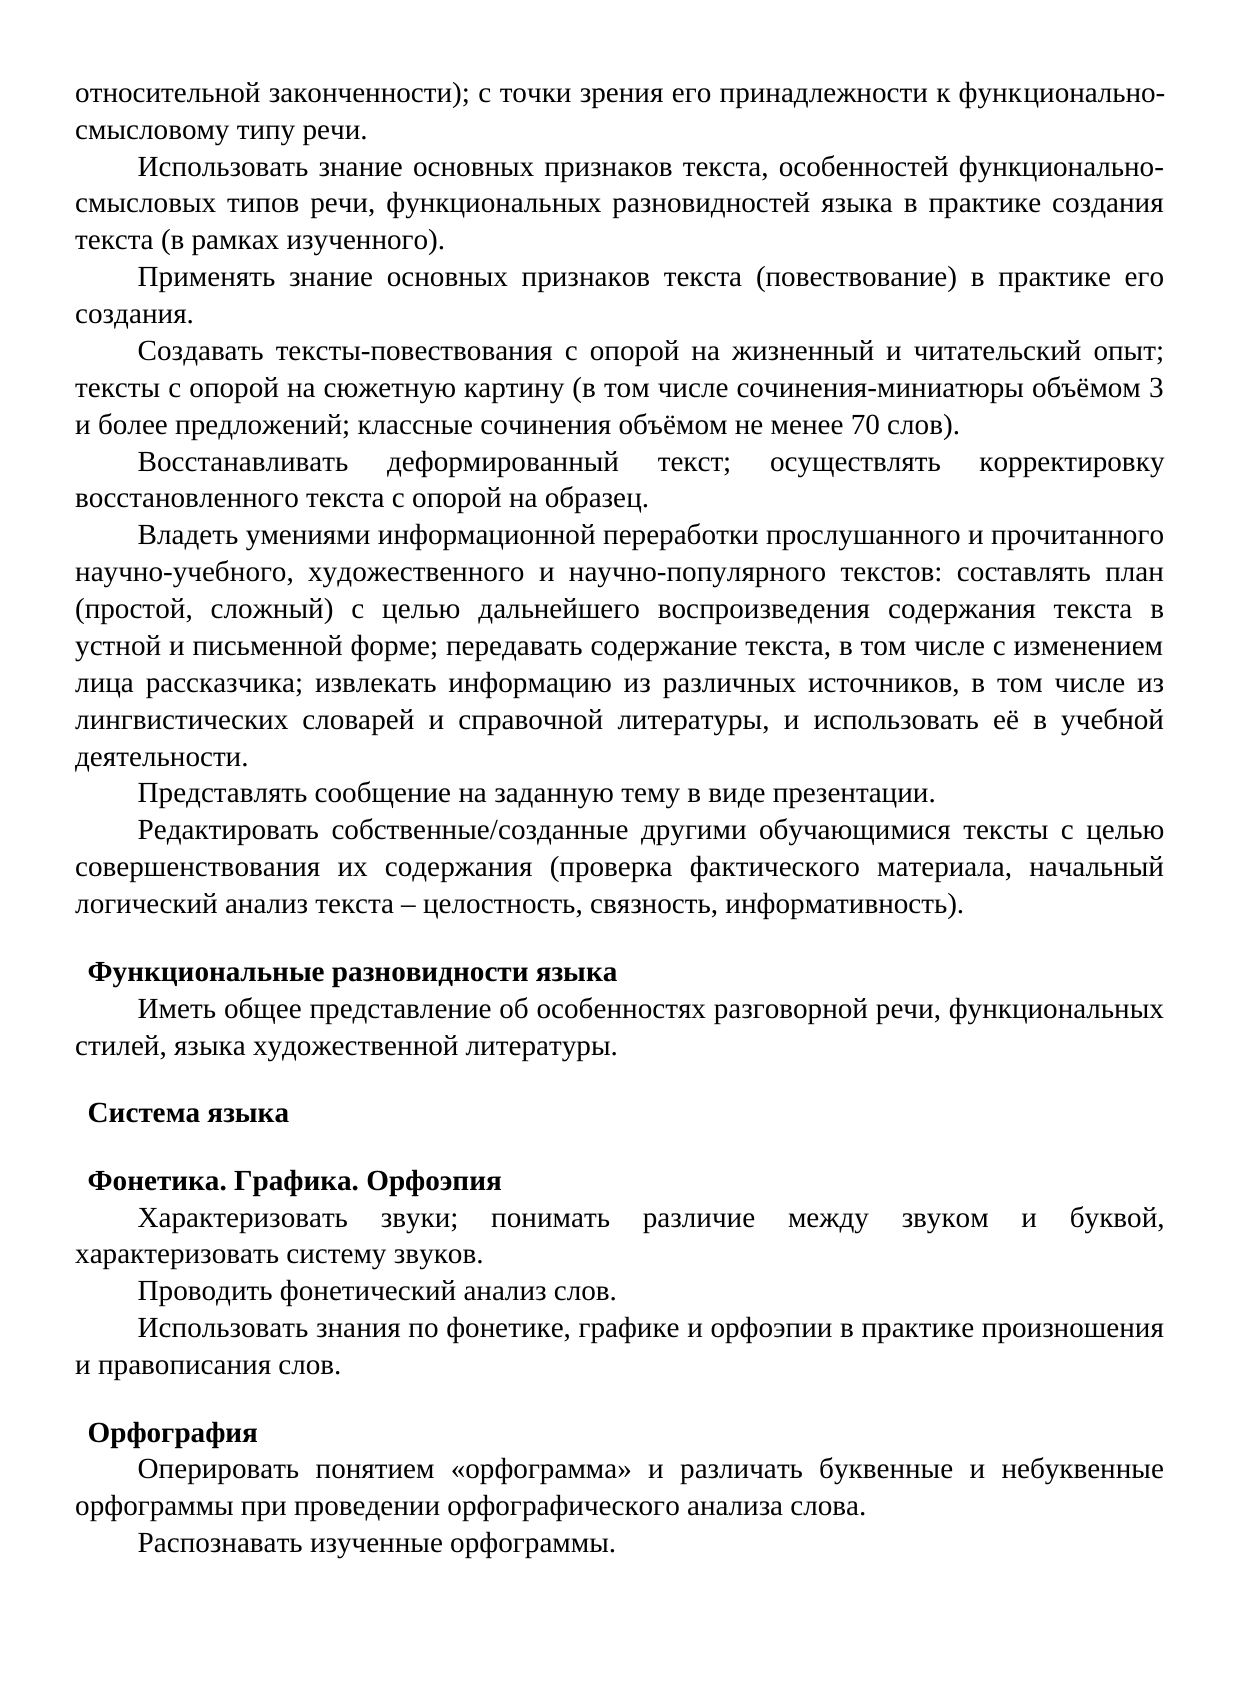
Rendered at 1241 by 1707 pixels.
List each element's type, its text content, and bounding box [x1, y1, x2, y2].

text Характеризовать звуки; понимать различие между звуком и буквой, характеризовать систему звуков. [75, 1200, 1165, 1270]
text Владеть умениями информационной переработки прослушанного и прочитанного научно-учебного, художественного и научно-популярного текстов: составлять план (простой, сложный) с целью дальнейшего воспроизведения содержания текста в устной и письменной форме; передавать содержание текста, в том числе с изменением лица рассказчика; извлекать информацию из различных источников, в том числе из лингвистических словарей и справочной литературы, и использовать её в учебной деятельности. [75, 517, 1165, 772]
text Распознавать изученные орфограммы. [75, 1525, 1165, 1559]
text Система языка [87, 1095, 1165, 1129]
text Использовать знание основных признаков текста, особенностей функционально-смысловых типов речи, функциональных разновидностей языка в практике создания текста (в рамках изученного). [75, 149, 1165, 256]
text Оперировать понятием «орфограмма» и различать буквенные и небуквенные орфограммы при проведении орфографического анализа слова. [75, 1452, 1165, 1522]
text Орфография [87, 1415, 1165, 1448]
text Использовать знания по фонетике, графике и орфоэпии в практике произношения и правописания слов. [75, 1310, 1165, 1381]
text Фонетика. Графика. Орфоэпия [87, 1163, 1165, 1196]
text Представлять сообщение на заданную тему в виде презентации. [75, 776, 1165, 809]
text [75, 75, 1165, 145]
text Функциональные разновидности языка [87, 954, 1165, 987]
text Редактировать собственные/созданные другими обучающимися тексты с целью совершенствования их содержания (проверка фактического материала, начальный логический анализ текста – целостность, связность, информативность). [75, 812, 1165, 920]
text Проводить фонетический анализ слов. [75, 1273, 1165, 1307]
text Применять знание основных признаков текста (повествование) в практике его создания. [75, 259, 1165, 330]
text Иметь общее представление об особенностях разговорной речи, функциональных стилей, языка художественной литературы. [75, 991, 1165, 1061]
text Восстанавливать деформированный текст; осуществлять корректировку восстановленного текста с опорой на образец. [75, 444, 1165, 514]
text Создавать тексты-повествования с опорой на жизненный и читательский опыт; тексты с опорой на сюжетную картину (в том числе сочинения-миниатюры объёмом 3 и более предложений; классные сочинения объёмом не менее 70 слов). [75, 333, 1165, 440]
